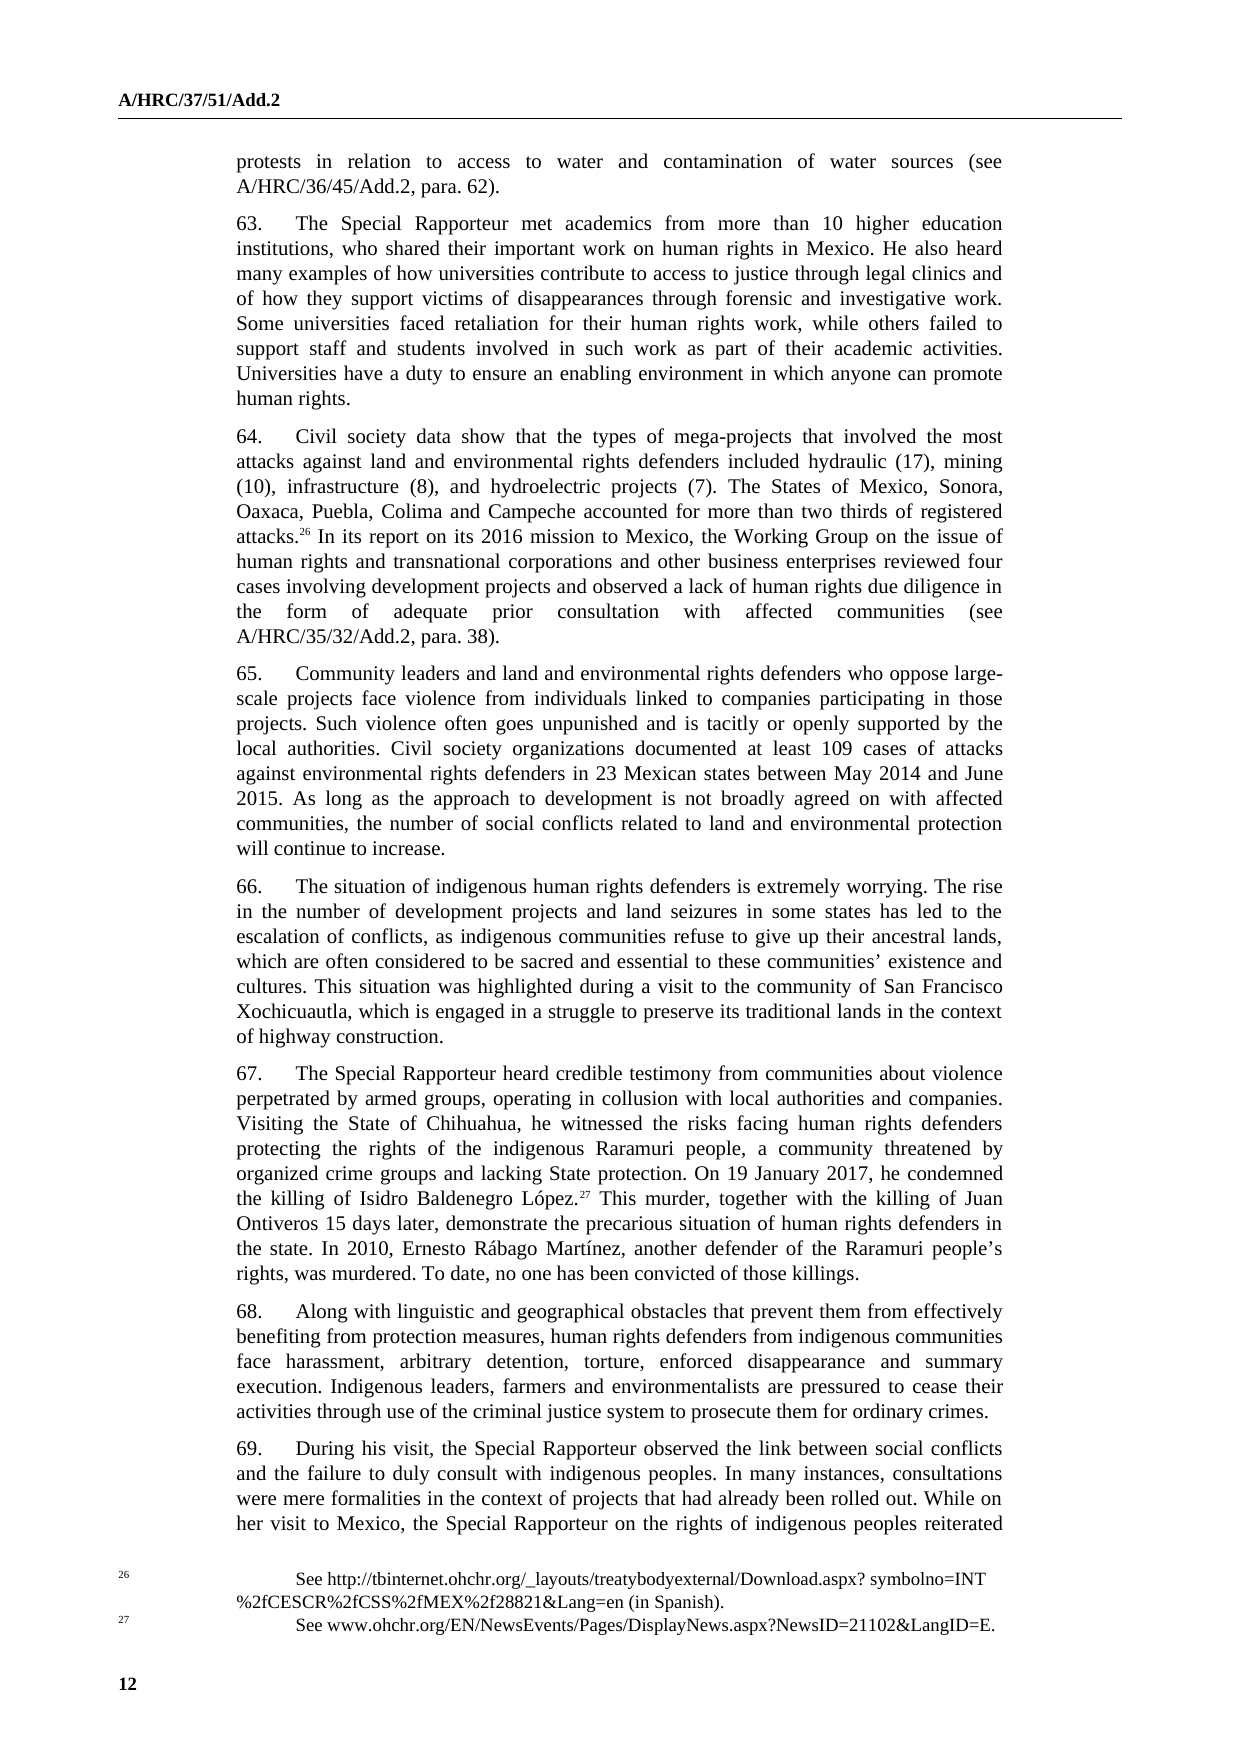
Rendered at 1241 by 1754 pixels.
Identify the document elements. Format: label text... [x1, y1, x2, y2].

text 63. The Special Rapporteur met academics from more than 10 higher education institutions, who shared their important work on human rights in Mexico. He also heard many examples of how universities contribute to access to justice through legal clinics and of how they support victims of disappearances through forensic and investigative work. Some universities faced retaliation for their human rights work, while others failed to support staff and students involved in such work as part of their academic activities. Universities have a duty to ensure an enabling environment in which anyone can promote human rights. [236, 210, 1004, 410]
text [236, 1435, 1004, 1535]
text 64. Civil society data show that the types of mega-projects that involved the most attacks against land and environmental rights defenders included hydraulic (17), mining (10), infrastructure (8), and hydroelectric projects (7). The States of Mexico, Sonora, Oaxaca, Puebla, Colima and Campeche accounted for more than two thirds of registered attacks. In its report on its 2016 mission to Mexico, the Working Group on the issue of human rights and transnational corporations and other business enterprises reviewed four cases involving development projects and observed a lack of human rights due diligence in the form of adequate prior consultation with affected communities (see A/HRC/35/32/Add.2, para. 38). [236, 423, 1004, 648]
text 67. The Special Rapporteur heard credible testimony from communities about violence perpetrated by armed groups, operating in collusion with local authorities and companies. Visiting the State of Chihuahua, he witnessed the risks facing human rights defenders protecting the rights of the indigenous Raramuri people, a community threatened by organized crime groups and lacking State protection. On 19 January 2017, he condemned the killing of Isidro Baldenegro López. This murder, together with the killing of Juan Ontiveros 15 days later, demonstrate the precarious situation of human rights defenders in the state. In 2010, Ernesto Rábago Martínez, another defender of the Raramuri people’s rights, was murdered. To date, no one has been convicted of those killings. [236, 1060, 1004, 1285]
text 68. Along with linguistic and geographical obstacles that prevent them from effectively benefiting from protection measures, human rights defenders from indigenous communities face harassment, arbitrary detention, torture, enforced disappearance and summary execution. Indigenous leaders, farmers and environmentalists are pressured to cease their activities through use of the criminal justice system to prosecute them for ordinary crimes. [236, 1298, 1004, 1423]
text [236, 148, 1004, 198]
text 65. Community leaders and land and environmental rights defenders who oppose large-scale projects face violence from individuals linked to companies participating in those projects. Such violence often goes unpunished and is tacitly or openly supported by the local authorities. Civil society organizations documented at least 109 cases of attacks against environmental rights defenders in 23 Mexican states between May 2014 and June 2015. As long as the approach to development is not broadly agreed on with affected communities, the number of social conflicts related to land and environmental protection will continue to increase. [236, 660, 1004, 860]
text 66. The situation of indigenous human rights defenders is extremely worrying. The rise in the number of development projects and land seizures in some states has led to the escalation of conflicts, as indigenous communities refuse to give up their ancestral lands, which are often considered to be sacred and essential to these communities’ existence and cultures. This situation was highlighted during a visit to the community of San Francisco Xochicuautla, which is engaged in a struggle to preserve its traditional lands in the context of highway construction. [236, 873, 1004, 1048]
